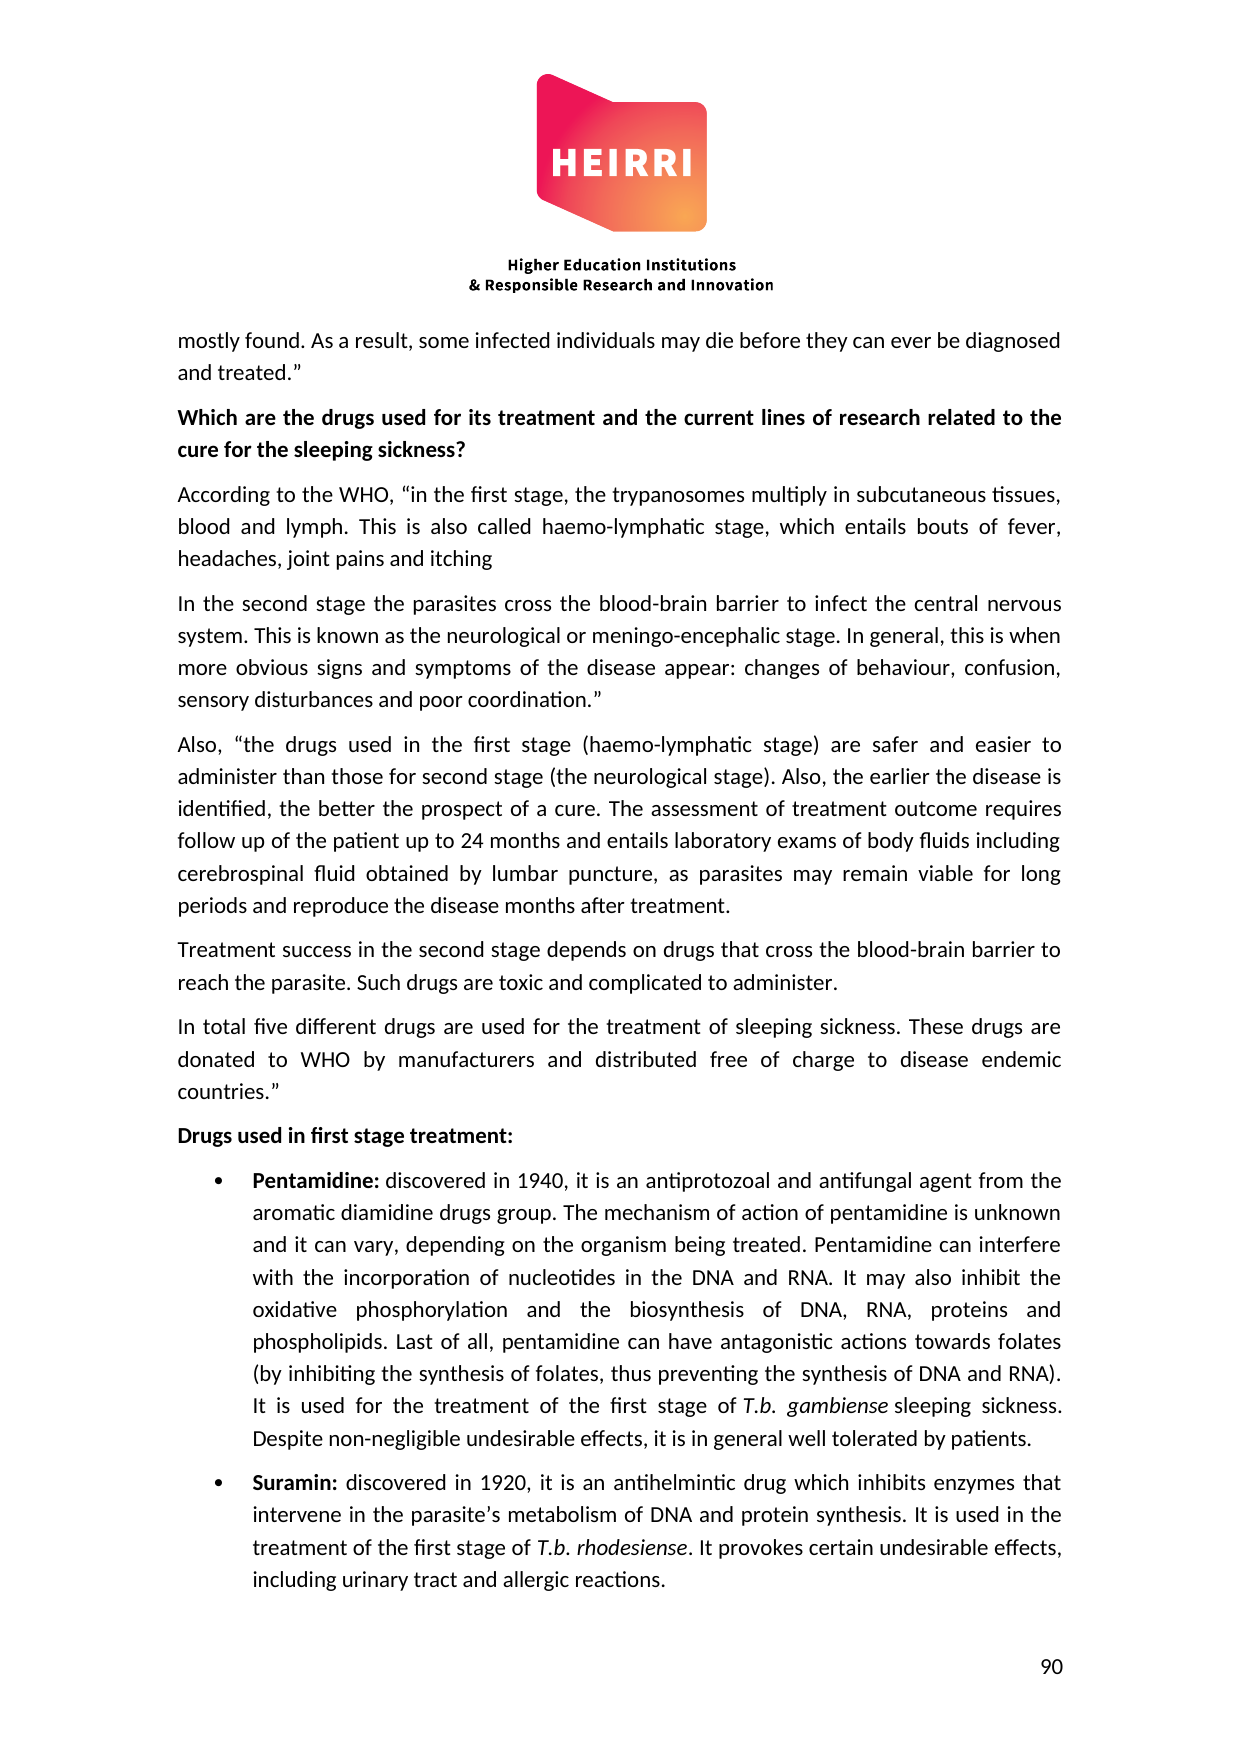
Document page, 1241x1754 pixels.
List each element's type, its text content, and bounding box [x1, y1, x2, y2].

text Also, “the drugs used in the first stage (haemo-lymphatic stage) are safer and easier to administer than those for second stage (the neurological stage). Also, the earlier the disease is identified, the better the prospect of a cure. The assessment of treatment outcome requires follow up of the patient up to 24 months and entails laboratory exams of body fluids including cerebrospinal fluid obtained by lumbar puncture, as parasites may remain viable for long periods and reproduce the disease months after treatment. [177, 730, 1063, 919]
text Which are the drugs used for its treatment and the current lines of research related to the cure for the sleeping sickness? [177, 403, 1063, 463]
list Pentamidine: discovered in 1940, it is an antiprotozoal and antifungal agent from the aromatic diamidine drugs group. The mechanism of action of pentamidine is unknown and it can vary, depending on the organism being treated. Pentamidine can interfere with the incorporation of nucleotides in the DNA and RNA. It may also inhibit the oxidative phosphorylation and the biosynthesis of DNA, RNA, proteins and phospholipids. Last of all, pentamidine can have antagonistic actions towards folates (by inhibiting the synthesis of folates, thus preventing the synthesis of DNA and RNA). It is used for the treatment of the first stage of T.b. gambiense sleeping sickness. Despite non-negligible undesirable effects, it is in general well tolerated by patients. [215, 1166, 1063, 1452]
text According to the WHO, “in the first stage, the trypanosomes multiply in subcutaneous tissues, blood and lymph. This is also called haemo-lymphatic stage, which entails bouts of fever, headaches, joint pains and itching [177, 480, 1063, 572]
text In the second stage the parasites cross the blood-brain barrier to infect the central nervous system. This is known as the neurological or meningo-encephalic stage. In general, this is when more obvious signs and symptoms of the disease appear: changes of behaviour, confusion, sensory disturbances and poor coordination.” [177, 589, 1063, 713]
text Treatment success in the second stage depends on drugs that cross the blood-brain barrier to reach the parasite. Such drugs are toxic and complicated to administer. [177, 936, 1063, 996]
text In total five different drugs are used for the treatment of sleeping sickness. These drugs are donated to WHO by manufacturers and distributed free of charge to disease endemic countries.” [177, 1012, 1063, 1105]
list Suramin: discovered in 1920, it is an antihelmintic drug which inhibits enzymes that intervene in the parasite’s metabolism of DNA and protein synthesis. It is used in the treatment of the first stage of T.b. rhodesiense. It provokes certain undesirable effects, including urinary tract and allergic reactions. [215, 1468, 1063, 1593]
picture [469, 74, 773, 293]
text Drugs used in first stage treatment: [177, 1122, 1063, 1149]
